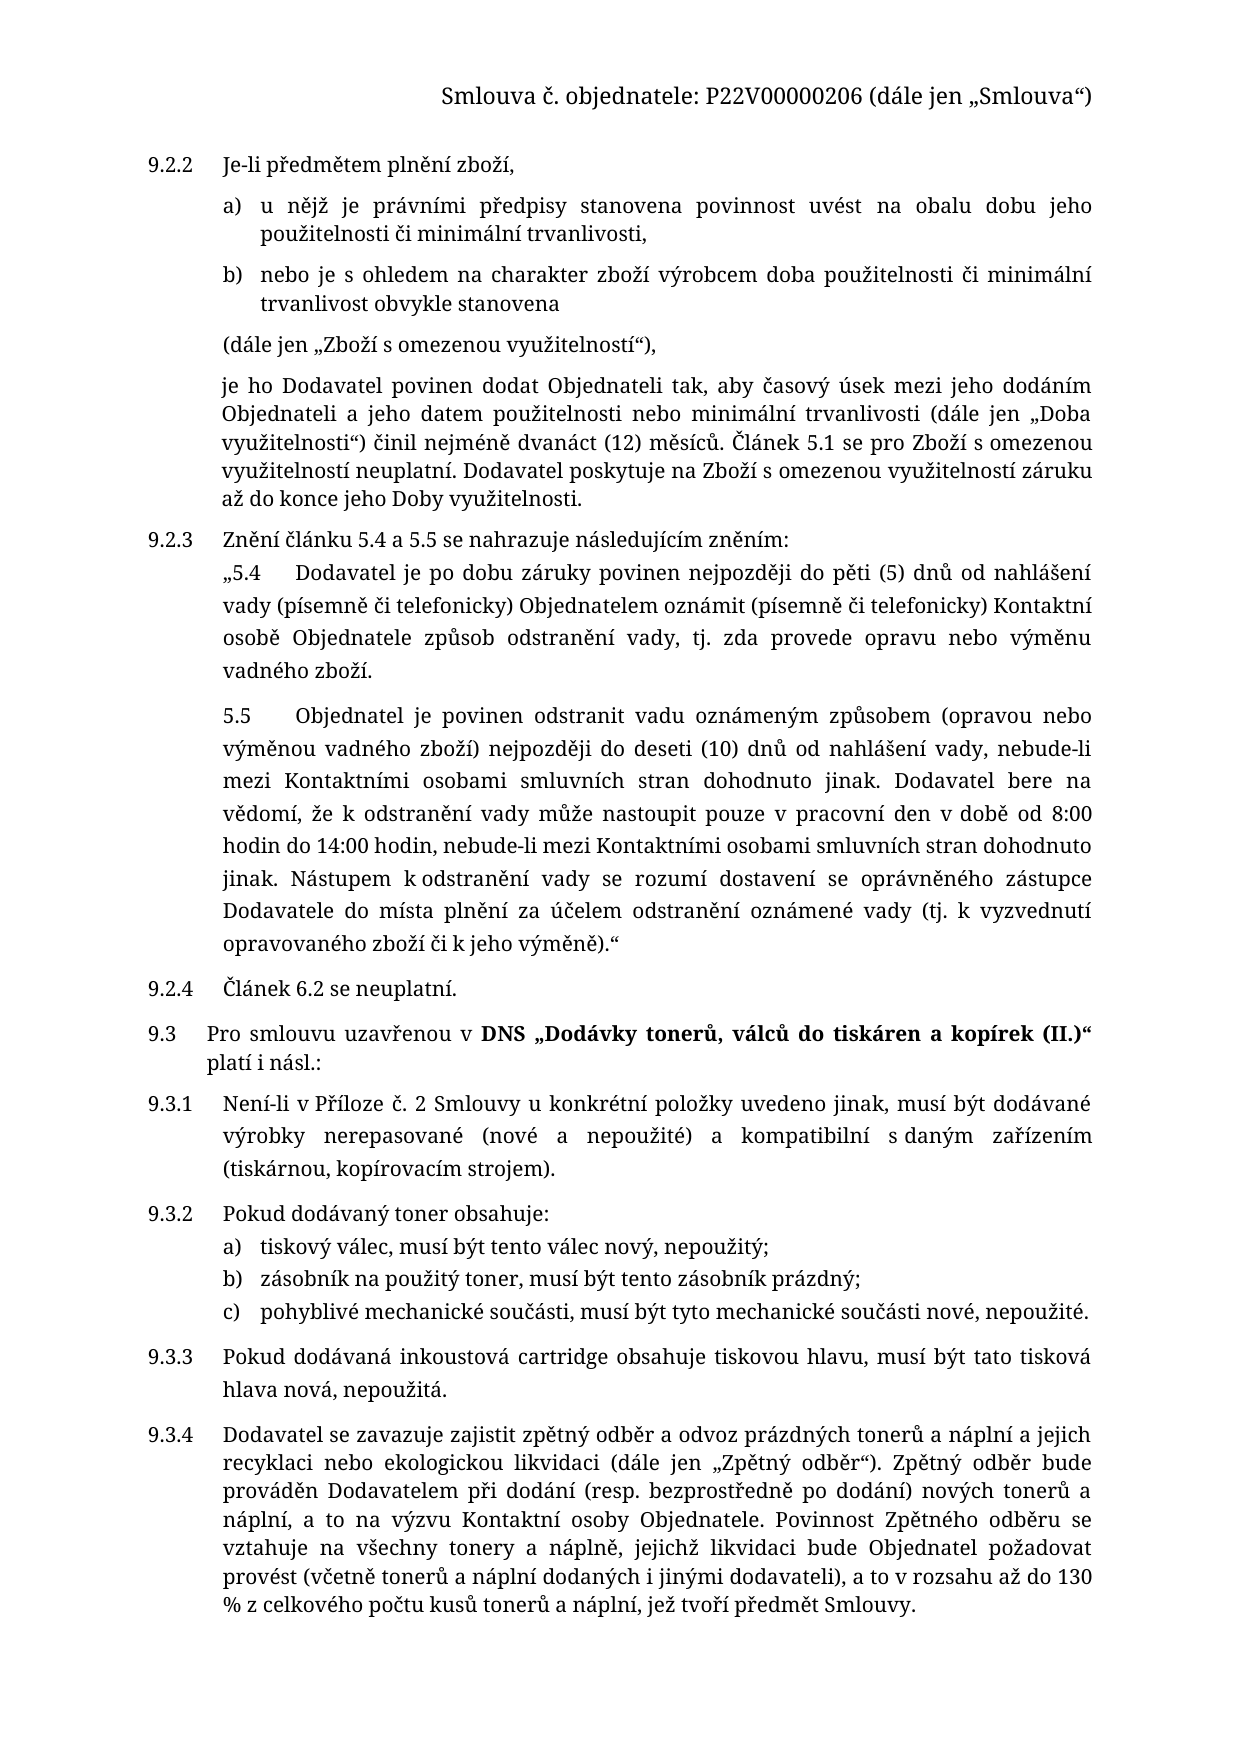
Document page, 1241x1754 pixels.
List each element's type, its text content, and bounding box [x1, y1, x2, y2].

list Pro smlouvu uzavřenou v DNS „Dodávky tonerů, válců do tiskáren a kopírek (II.)“ platí i násl.: [148, 1019, 1093, 1076]
text je ho Dodavatel povinen dodat Objednateli tak, aby časový úsek mezi jeho dodáním Objednateli a jeho datem použitelnosti nebo minimální trvanlivosti (dále jen „Doba využitelnosti“) činil nejméně dvanáct (12) měsíců. Článek 5.1 se pro Zboží s omezenou využitelností neuplatní. Dodavatel poskytuje na Zboží s omezenou využitelností záruku až do konce jeho Doby využitelnosti. [221, 371, 1093, 513]
list Není-li v Příloze č. 2 Smlouvy u konkrétní položky uvedeno jinak, musí být dodávané výrobky nerepasované (nové a nepoužité) a kompatibilní s daným zařízením (tiskárnou, kopírovacím strojem). [148, 1089, 1093, 1182]
text (dále jen „Zboží s omezenou využitelností“), [223, 330, 1093, 358]
list Dodavatel se zavazuje zajistit zpětný odběr a odvoz prázdných tonerů a náplní a jejich recyklaci nebo ekologickou likvidaci (dále jen „Zpětný odběr“). Zpětný odběr bude prováděn Dodavatelem při dodání (resp. bezprostředně po dodání) nových tonerů a náplní, a to na výzvu Kontaktní osoby Objednatele. Povinnost Zpětného odběru se vztahuje na všechny tonery a náplně, jejichž likvidaci bude Objednatel požadovat provést (včetně tonerů a náplní dodaných i jinými dodavateli), a to v rozsahu až do 130 % z celkového počtu kusů tonerů a náplní, jež tvoří předmět Smlouvy. [148, 1420, 1093, 1619]
list Je-li předmětem plnění zboží, [148, 150, 1093, 179]
list 5.5 Objednatel je povinen odstranit vadu oznámeným způsobem (opravou nebo výměnou vadného zboží) nejpozději do deseti (10) dnů od nahlášení vady, nebude-li mezi Kontaktními osobami smluvních stran dohodnuto jinak. Dodavatel bere na vědomí, že k odstranění vady může nastoupit pouze v pracovní den v době od 8:00 hodin do 14:00 hodin, nebude-li mezi Kontaktními osobami smluvních stran dohodnuto jinak. Nástupem k odstranění vady se rozumí dostavení se oprávněného zástupce Dodavatele do místa plnění za účelem odstranění oznámené vady (tj. k vyzvednutí opravovaného zboží či k jeho výměně).“ [223, 701, 1093, 958]
list Pokud dodávaná inkoustová cartridge obsahuje tiskovou hlavu, musí být tato tisková hlava nová, nepoužitá. [148, 1342, 1093, 1403]
list pohyblivé mechanické součásti, musí být tyto mechanické součásti nové, nepoužité. [223, 1297, 1093, 1325]
list u nějž je právními předpisy stanovena povinnost uvést na obalu dobu jeho použitelnosti či minimální trvanlivosti, [223, 191, 1093, 248]
list Znění článku 5.4 a 5.5 se nahrazuje následujícím zněním: [148, 526, 1093, 554]
list zásobník na použitý toner, musí být tento zásobník prázdný; [223, 1264, 1093, 1293]
list Článek 6.2 se neuplatní. [148, 974, 1093, 1003]
list nebo je s ohledem na charakter zboží výrobcem doba použitelnosti či minimální trvanlivost obvykle stanovena [223, 261, 1093, 317]
list tiskový válec, musí být tento válec nový, nepoužitý; [223, 1232, 1093, 1260]
list „5.4 Dodavatel je po dobu záruky povinen nejpozději do pěti (5) dnů od nahlášení vady (písemně či telefonicky) Objednatelem oznámit (písemně či telefonicky) Kontaktní osobě Objednatele způsob odstranění vady, tj. zda provede opravu nebo výměnu vadného zboží. [223, 558, 1093, 684]
list Pokud dodávaný toner obsahuje: [148, 1199, 1093, 1228]
